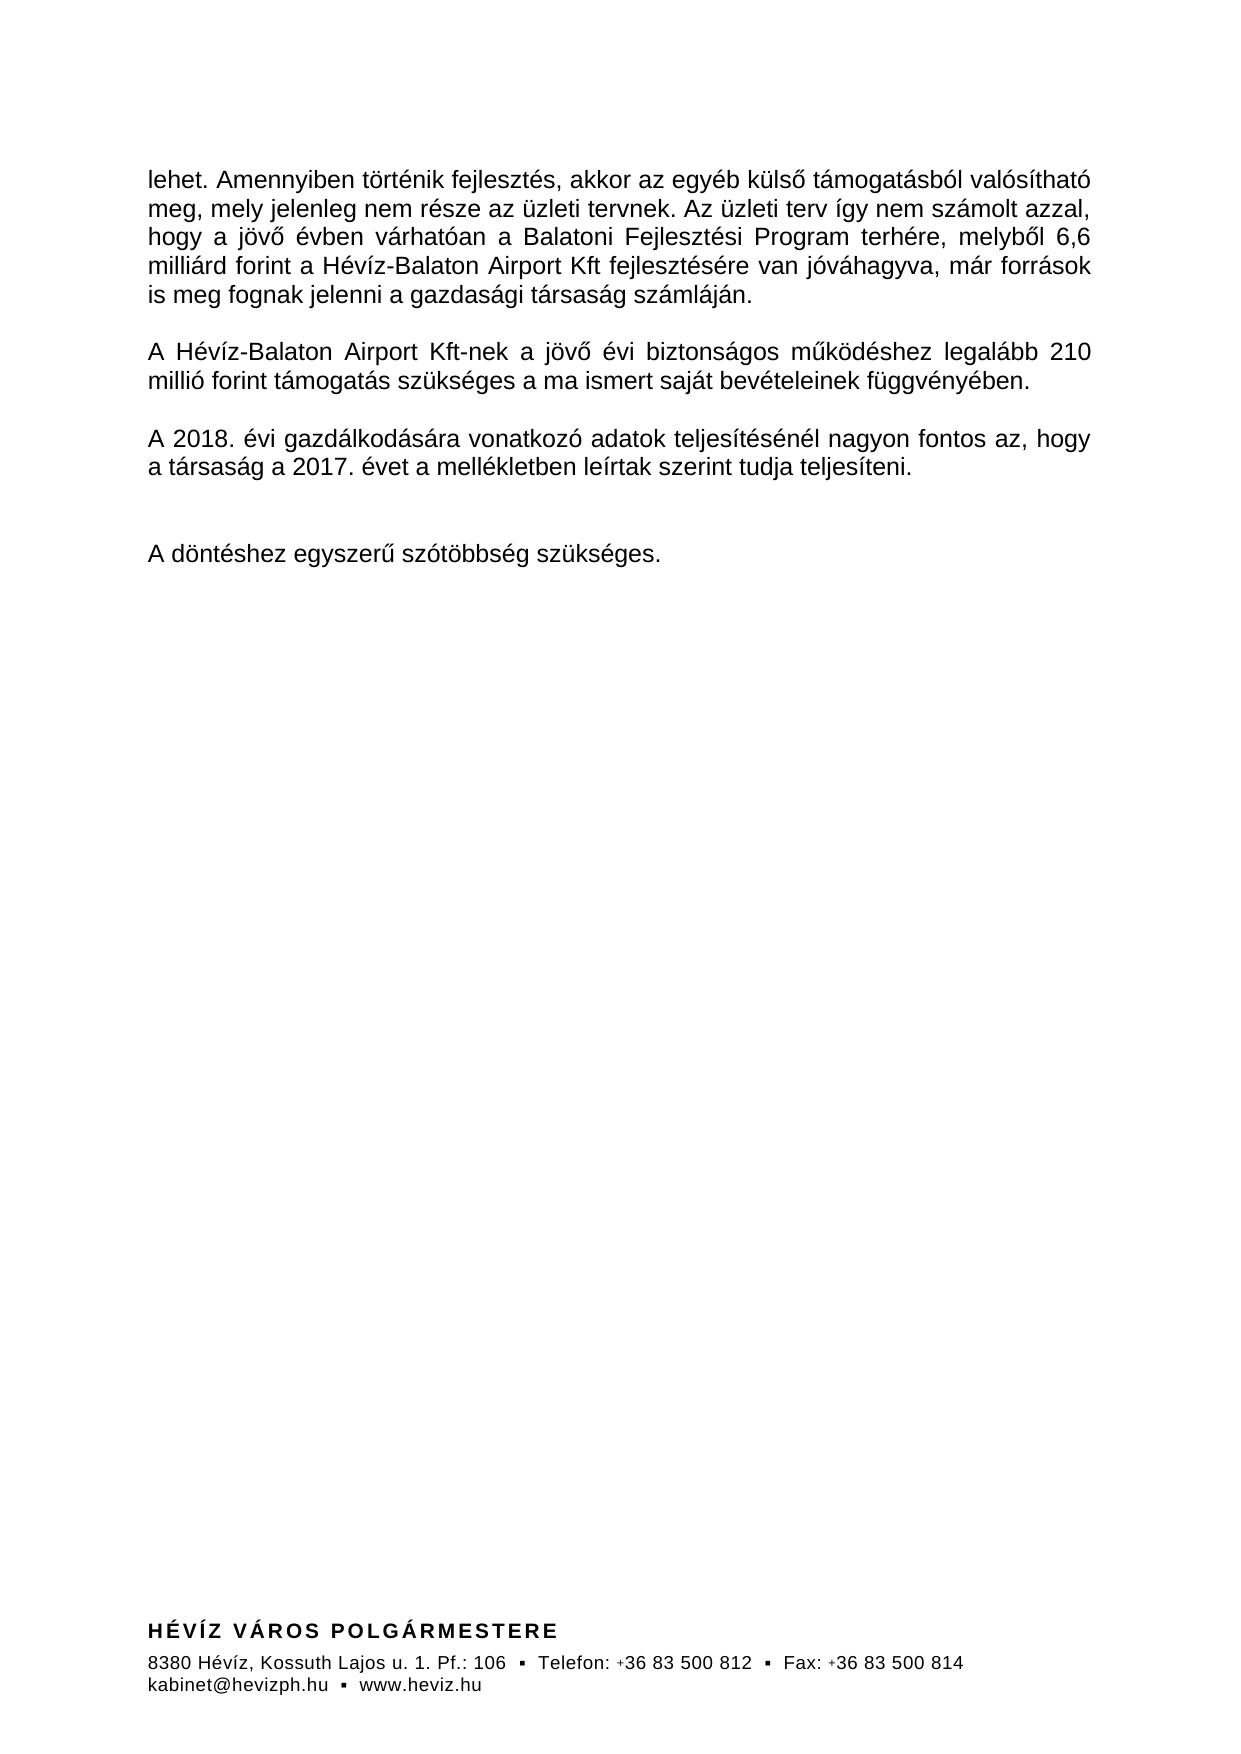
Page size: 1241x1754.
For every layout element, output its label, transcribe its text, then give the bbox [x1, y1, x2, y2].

text A Hévíz-Balaton Airport Kft-nek a jövő évi biztonságos működéshez legalább 210 millió forint támogatás szükséges a ma ismert saját bevételeinek függvényében. [148, 337, 1093, 395]
text A 2018. évi gazdálkodására vonatkozó adatok teljesítésénél nagyon fontos az, hogy a társaság a 2017. évet a mellékletben leírtak szerint tudja teljesíteni. [148, 423, 1093, 481]
text A döntéshez egyszerű szótöbbség szükséges. [148, 538, 1093, 567]
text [148, 165, 1093, 308]
